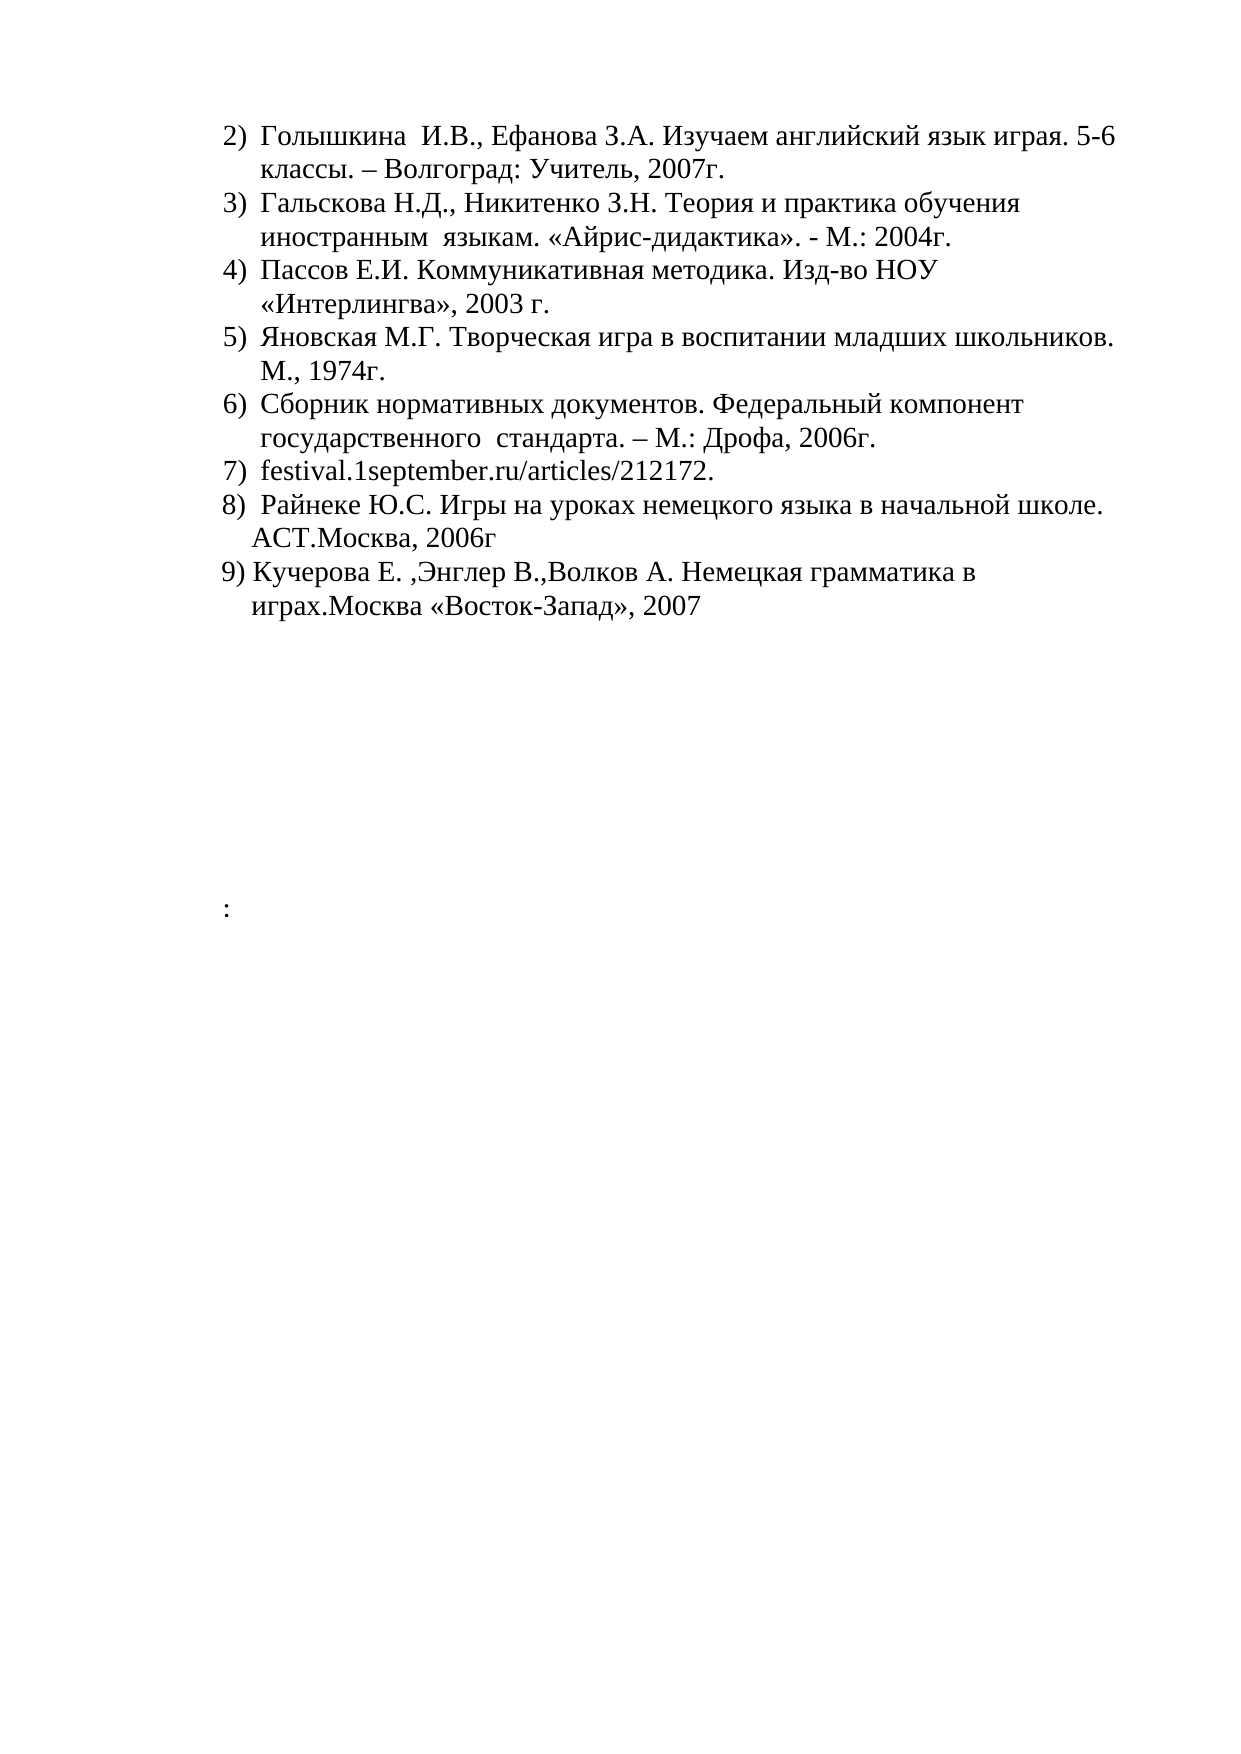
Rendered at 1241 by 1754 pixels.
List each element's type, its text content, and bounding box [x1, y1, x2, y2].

list Сборник нормативных документов. Федеральный компонент государственного стандарта. – М.: Дрофа, 2006г. [223, 386, 1122, 453]
list Яновская М.Г. Творческая игра в воспитании младших школьников. М., 1974г. [223, 319, 1122, 386]
list Гальскова Н.Д., Никитенко З.Н. Теория и практика обучения иностранным языкам. «Айрис-дидактика». - М.: 2004г. [223, 185, 1122, 252]
list Голышкина И.В., Ефанова З.А. Изучаем английский язык играя. 5-6 классы. – Волгоград: Учитель, 2007г. [223, 118, 1122, 185]
text 8) Райнеке Ю.С. Игры на уроках немецкого языка в начальной школе. АСТ.Москва, 2006г [185, 487, 1122, 554]
text : [148, 889, 1122, 925]
list Пассов Е.И. Коммуникативная методика. Изд-во НОУ «Интерлингва», 2003 г. [223, 252, 1122, 319]
list festival.1september.ru/articles/212172. [223, 453, 1122, 487]
text 9) Кучерова Е. ,Энглер В.,Волков А. Немецкая грамматика в играх.Москва «Восток-Запад», 2007 [126, 554, 1122, 621]
